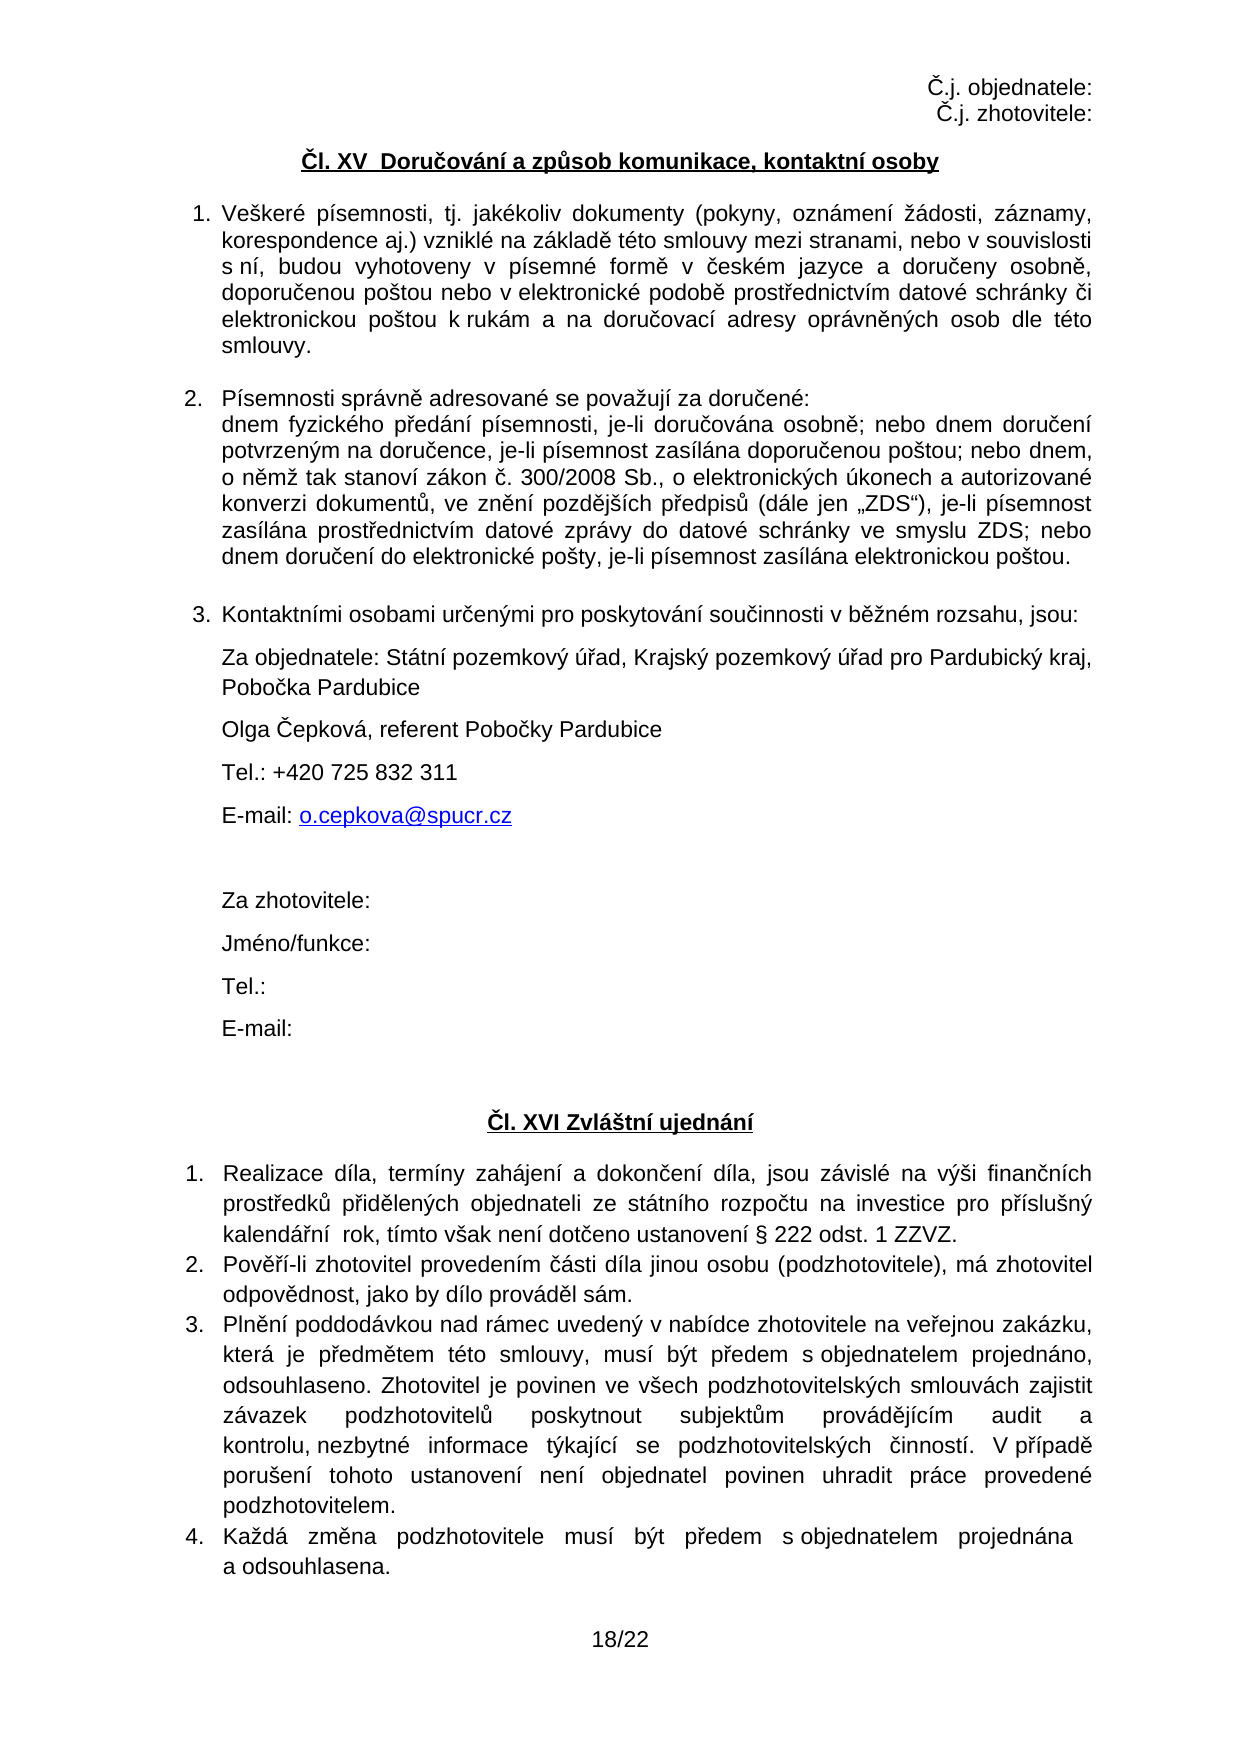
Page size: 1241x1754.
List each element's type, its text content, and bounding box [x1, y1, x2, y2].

text Čl. XV Doručování a způsob komunikace, kontaktní osoby [148, 148, 1093, 174]
text Za objednatele: Státní pozemkový úřad, Krajský pozemkový úřad pro Pardubický kraj, Pobočka Pardubice [185, 643, 1093, 700]
text Tel.: +420 725 832 311 [192, 759, 1093, 786]
text E-mail: [192, 1015, 1093, 1042]
list Kontaktními osobami určenými pro poskytování součinnosti v běžném rozsahu, jsou: [192, 601, 1093, 627]
text Tel.: [192, 973, 1093, 999]
text dnem fyzického předání písemnosti, je-li doručována osobně; nebo dnem doručení potvrzeným na doručence, je-li písemnost zasílána doporučenou poštou; nebo dnem, o němž tak stanoví zákon č. 300/2008 Sb., o elektronických úkonech a autorizované konverzi dokumentů, ve znění pozdějších předpisů (dále jen „ZDS“), je-li písemnost zasílána prostřednictvím datové zprávy do datové schránky ve smyslu ZDS; nebo dnem doručení do elektronické pošty, je-li písemnost zasílána elektronickou poštou. [221, 411, 1093, 569]
text Jméno/funkce: [192, 930, 1093, 956]
list Realizace díla, termíny zahájení a dokončení díla, jsou závislé na výši finančních prostředků přidělených objednateli ze státního rozpočtu na investice pro příslušný kalendářní rok, tímto však není dotčeno ustanovení § 222 odst. 1 ZZVZ. [185, 1160, 1093, 1247]
list Písemnosti správně adresované se považují za doručené: [184, 385, 1093, 411]
list Každá změna podzhotovitele musí být předem s objednatelem projednána a odsouhlasena. [185, 1523, 1093, 1579]
text Čl. XVI Zvláštní ujednání [148, 1109, 1093, 1136]
list Pověří-li zhotovitel provedením části díla jinou osobu (podzhotovitele), má zhotovitel odpovědnost, jako by dílo prováděl sám. [185, 1251, 1093, 1307]
list Plnění poddodávkou nad rámec uvedený v nabídce zhotovitele na veřejnou zakázku, která je předmětem této smlouvy, musí být předem s objednatelem projednáno, odsouhlaseno. Zhotovitel je povinen ve všech podzhotovitelských smlouvách zajistit závazek podzhotovitelů poskytnout subjektům provádějícím audit a kontrolu, nezbytné informace týkající se podzhotovitelských činností. V případě porušení tohoto ustanovení není objednatel povinen uhradit práce provedené podzhotovitelem. [185, 1311, 1093, 1519]
text Za zhotovitele: [192, 887, 1093, 914]
text Olga Čepková, referent Pobočky Pardubice [148, 716, 1093, 743]
text E-mail: o.cepkova@spucr.cz [192, 802, 1093, 828]
list Veškeré písemnosti, tj. jakékoliv dokumenty (pokyny, oznámení žádosti, záznamy, korespondence aj.) vzniklé na základě této smlouvy mezi stranami, nebo v souvislosti s ní, budou vyhotoveny v písemné formě v českém jazyce a doručeny osobně, doporučenou poštou nebo v elektronické podobě prostřednictvím datové schránky či elektronickou poštou k rukám a na doručovací adresy oprávněných osob dle této smlouvy. [192, 200, 1093, 358]
